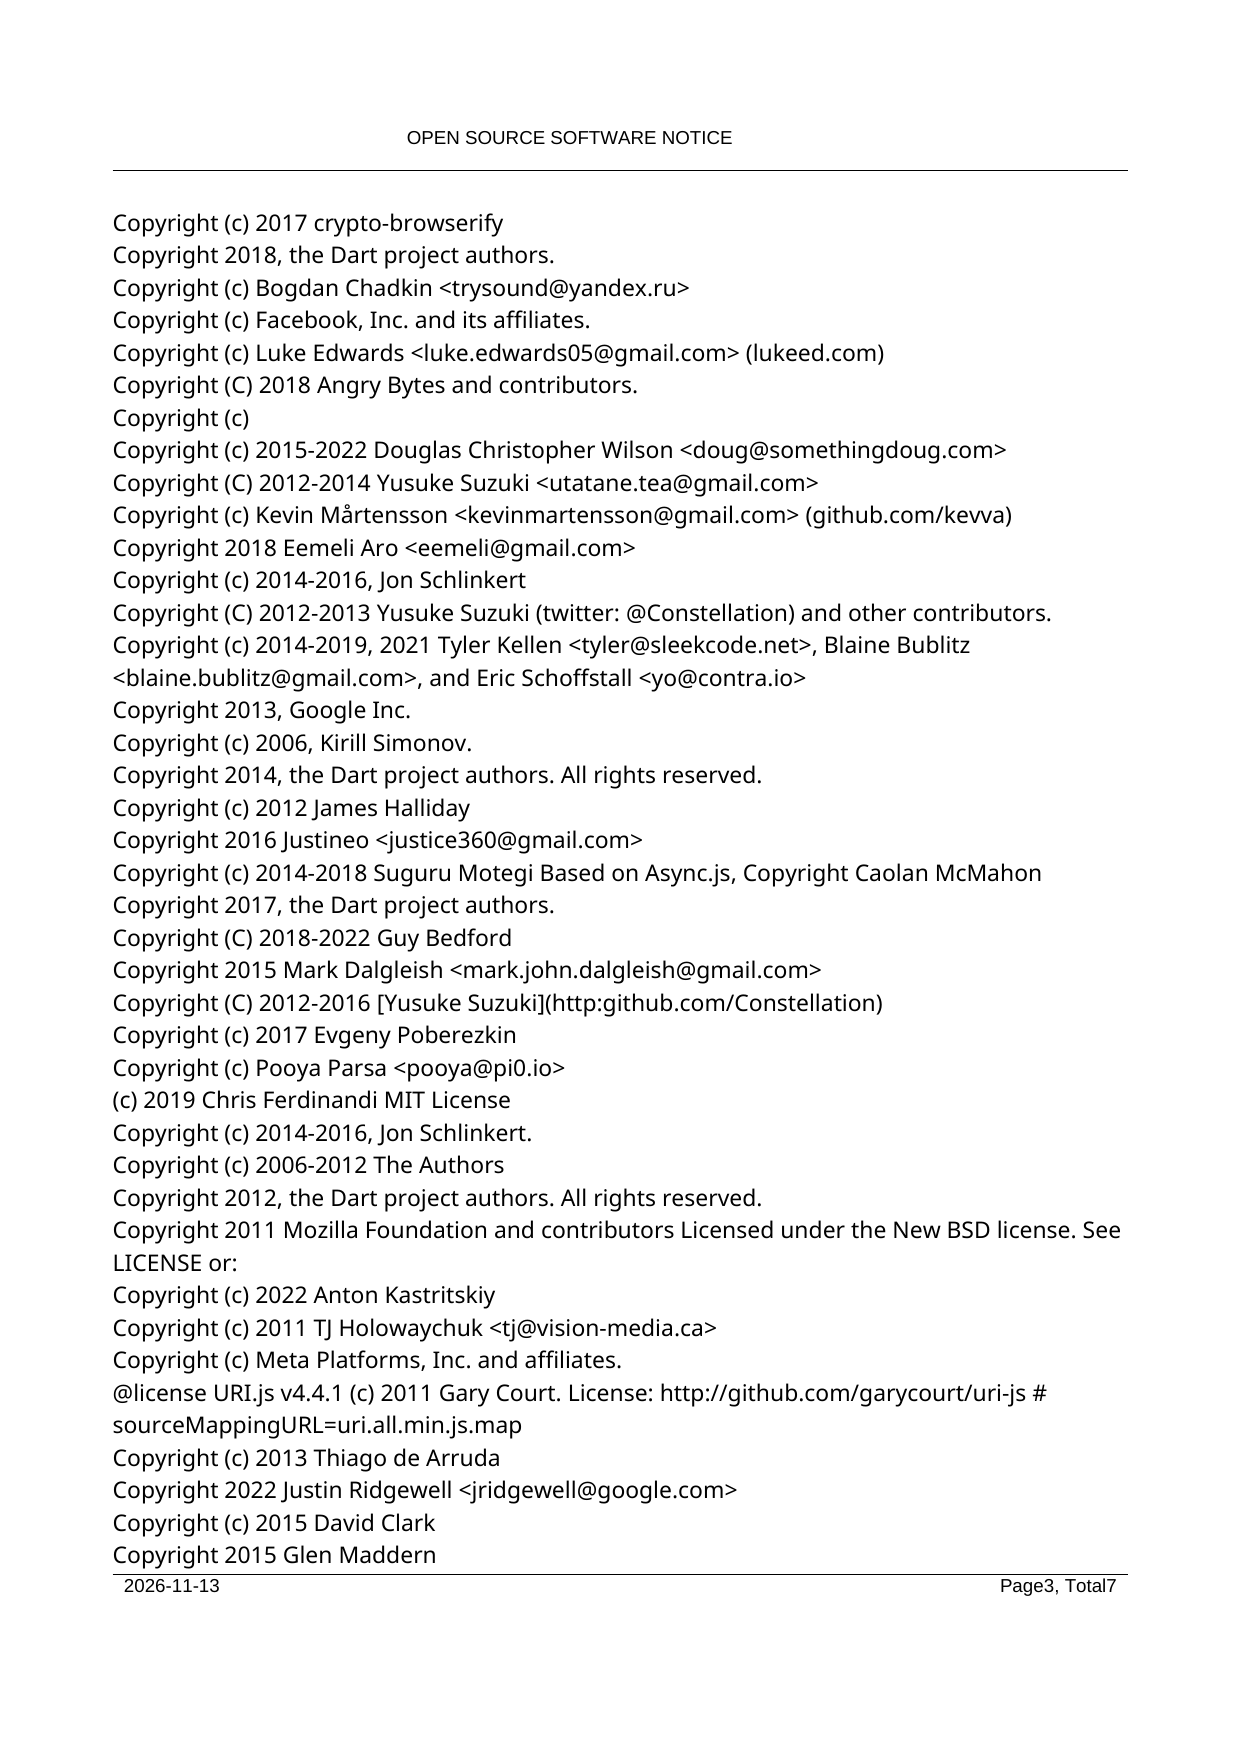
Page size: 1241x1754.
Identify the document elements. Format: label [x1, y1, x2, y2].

text [112, 206, 1128, 1571]
